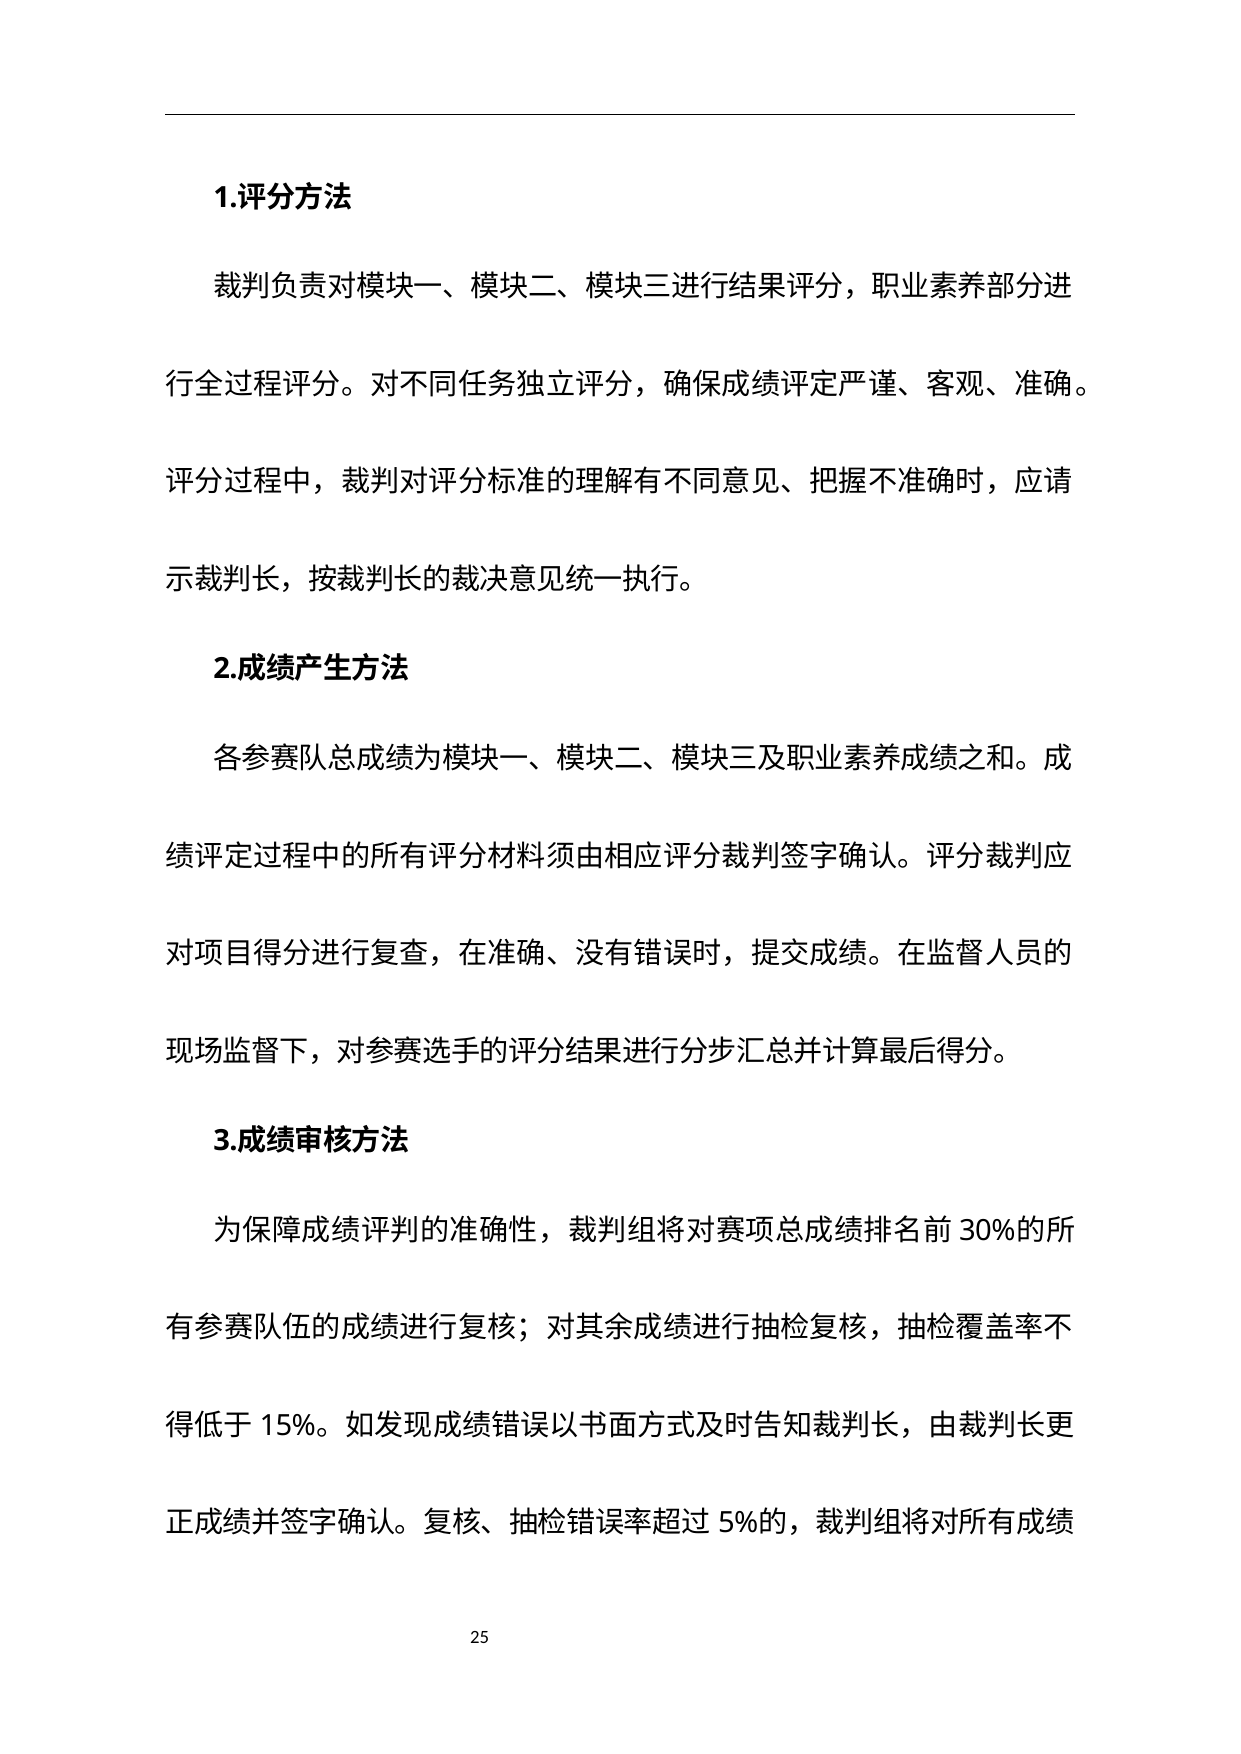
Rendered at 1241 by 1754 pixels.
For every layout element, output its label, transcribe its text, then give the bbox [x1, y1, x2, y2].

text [165, 1195, 1075, 1552]
text 1.评分方法 [165, 162, 1075, 227]
text 裁判负责对模块一、模块二、模块三进行结果评分，职业素养部分进行全过程评分。对不同任务独立评分，确保成绩评定严谨、客观、准确。评分过程中，裁判对评分标准的理解有不同意见、把握不准确时，应请示裁判长，按裁判长的裁决意见统一执行。 [165, 252, 1075, 609]
text 3.成绩审核方法 [165, 1105, 1075, 1170]
text 各参赛队总成绩为模块一、模块二、模块三及职业素养成绩之和。成绩评定过程中的所有评分材料须由相应评分裁判签字确认。评分裁判应对项目得分进行复查，在准确、没有错误时，提交成绩。在监督人员的现场监督下，对参赛选手的评分结果进行分步汇总并计算最后得分。 [165, 723, 1075, 1081]
text 2.成绩产生方法 [165, 634, 1075, 699]
